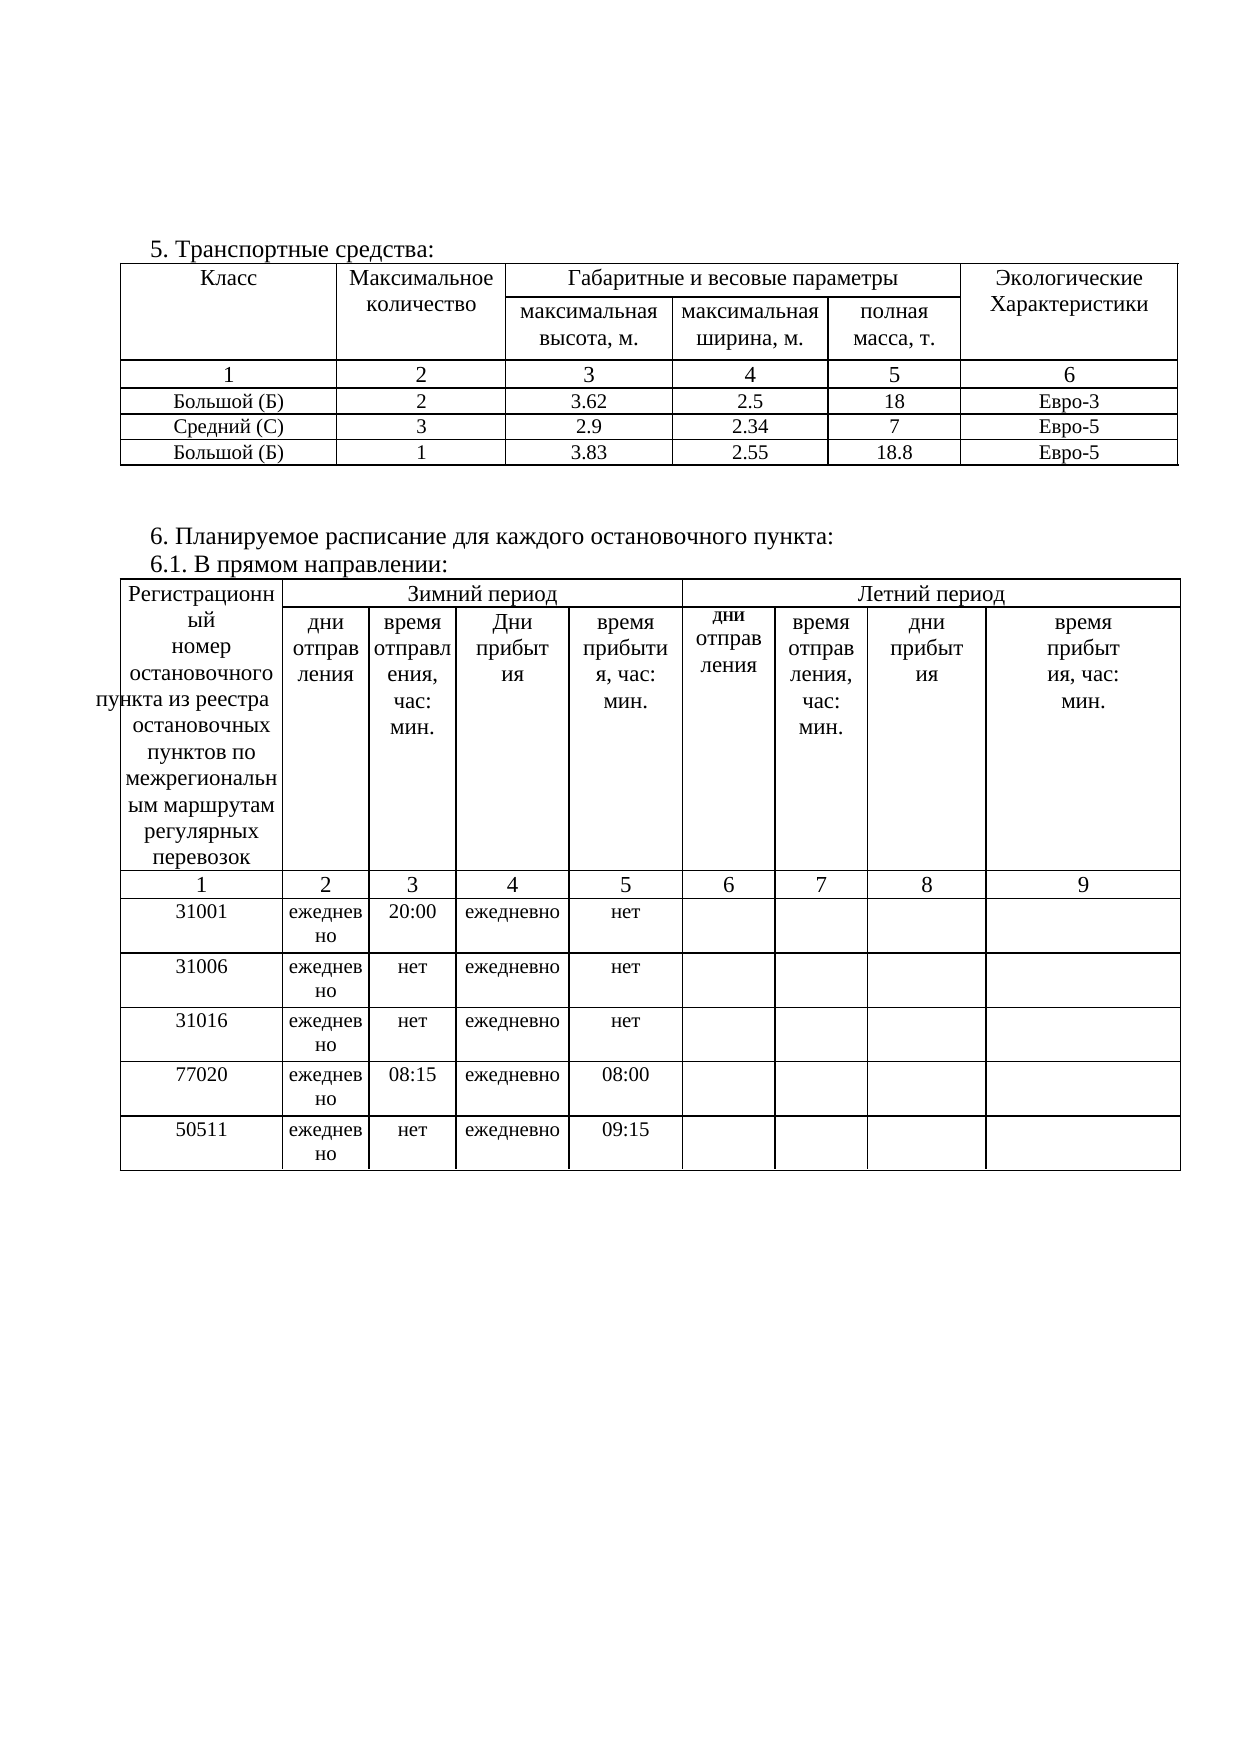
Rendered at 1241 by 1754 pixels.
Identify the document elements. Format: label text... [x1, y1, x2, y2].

table_cell нет [370, 1008, 455, 1061]
table_header Максимальное количество [337, 264, 505, 359]
table_cell 3.62 [506, 389, 672, 413]
text 6.1. В прямом направлении: [150, 549, 1090, 578]
table_header Регистрационный номер остановочного пункта из реестра остановочных пунктов по межрегиональным маршрутам регулярных перевозок [121, 580, 282, 870]
table_cell ежедневно [457, 1008, 568, 1061]
table_cell нет [570, 899, 682, 952]
table_cell 31001 [121, 899, 282, 952]
table_cell [683, 1117, 774, 1169]
table_header Летний период [683, 580, 1180, 606]
table_cell время прибыт ия, час: мин. [987, 608, 1180, 870]
table_cell Средний (С) [121, 415, 336, 438]
table_cell ДНИ отправ ления [683, 608, 774, 870]
table_cell Евро-3 [961, 389, 1177, 413]
table_cell [868, 1008, 985, 1061]
table_cell время отправл ения, час: мин. [370, 608, 455, 870]
table_cell ежедневно [283, 899, 368, 952]
table_cell [683, 954, 774, 1006]
table_cell 8 [868, 871, 985, 898]
table_cell 7 [776, 871, 867, 898]
table_cell 1 [337, 440, 505, 464]
table_cell 2.55 [673, 440, 827, 464]
table_cell дни прибыт ия [868, 608, 985, 870]
table_cell Евро-5 [961, 415, 1177, 438]
table_cell [683, 899, 774, 952]
table_cell [987, 1008, 1180, 1061]
text 5. Транспортные средства: [150, 234, 1090, 263]
table_cell [868, 1117, 985, 1169]
table_cell [776, 899, 867, 952]
table_cell [987, 899, 1180, 952]
table_cell время отправ ления, час: мин. [776, 608, 867, 870]
table_cell 08:15 [370, 1062, 455, 1115]
table_cell 2 [283, 871, 368, 898]
table_cell ежедневно [457, 899, 568, 952]
table_header Габаритные и весовые параметры [506, 264, 960, 296]
table_cell [868, 1062, 985, 1115]
table_cell 18 [829, 389, 960, 413]
table_cell Большой (Б) [121, 389, 336, 413]
table_cell 1 [121, 871, 282, 898]
table_cell время прибыти я, час: мин. [570, 608, 682, 870]
table_cell ежедневно [457, 1062, 568, 1115]
table_cell 3 [337, 415, 505, 438]
table_cell 6 [683, 871, 774, 898]
table_cell 08:00 [570, 1062, 682, 1115]
table_cell нет [370, 954, 455, 1006]
table_cell [776, 1062, 867, 1115]
table_cell дни отправ ления [283, 608, 368, 870]
table_cell [776, 954, 867, 1006]
table_cell 3.83 [506, 440, 672, 464]
table_cell [776, 1117, 867, 1169]
table_cell нет [370, 1117, 455, 1169]
table_cell 31006 [121, 954, 282, 1006]
table_cell 4 [673, 361, 827, 387]
table_cell Евро-5 [961, 440, 1177, 464]
table_cell 6 [961, 361, 1177, 387]
table_cell 4 [457, 871, 568, 898]
table_cell 3 [506, 361, 672, 387]
table_cell 77020 [121, 1062, 282, 1115]
table_cell ежедневно [283, 954, 368, 1006]
table_header Класс [121, 264, 336, 359]
table_cell 7 [829, 415, 960, 438]
table_cell 2 [337, 389, 505, 413]
table_cell [776, 1008, 867, 1061]
table_cell [987, 954, 1180, 1006]
table_cell [868, 899, 985, 952]
table_cell [987, 1117, 1180, 1169]
table_cell 2.34 [673, 415, 827, 438]
table_cell [683, 1062, 774, 1115]
table_cell Большой (Б) [121, 440, 336, 464]
table_cell ежедневно [283, 1117, 368, 1169]
table_cell 5 [829, 361, 960, 387]
table_cell максимальная высота, м. [506, 298, 672, 359]
table_cell 2 [337, 361, 505, 387]
table_cell 20:00 [370, 899, 455, 952]
table_cell [868, 954, 985, 1006]
table_cell 2.9 [506, 415, 672, 438]
table_cell ежедневно [457, 954, 568, 1006]
table_header Экологические Характеристики [961, 264, 1177, 359]
table_cell [683, 1008, 774, 1061]
table_cell нет [570, 954, 682, 1006]
table_cell [987, 1062, 1180, 1115]
table_cell 1 [121, 361, 336, 387]
table_cell максимальная ширина, м. [673, 298, 827, 359]
table_cell Дни прибыт ия [457, 608, 568, 870]
table_cell полная масса, т. [829, 298, 960, 359]
table_cell ежедневно [283, 1008, 368, 1061]
table_cell ежедневно [283, 1062, 368, 1115]
table_cell 31016 [121, 1008, 282, 1061]
table_cell 18.8 [829, 440, 960, 464]
table_cell 2.5 [673, 389, 827, 413]
table_cell ежедневно [457, 1117, 568, 1169]
table_header Зимний период [283, 580, 682, 606]
text 6. Планируемое расписание для каждого остановочного пункта: [150, 521, 1090, 549]
table_cell 9 [987, 871, 1180, 898]
table_cell 5 [570, 871, 682, 898]
table_cell 50511 [121, 1117, 282, 1169]
table_cell нет [570, 1008, 682, 1061]
table_cell 3 [370, 871, 455, 898]
table_cell 09:15 [570, 1117, 682, 1169]
